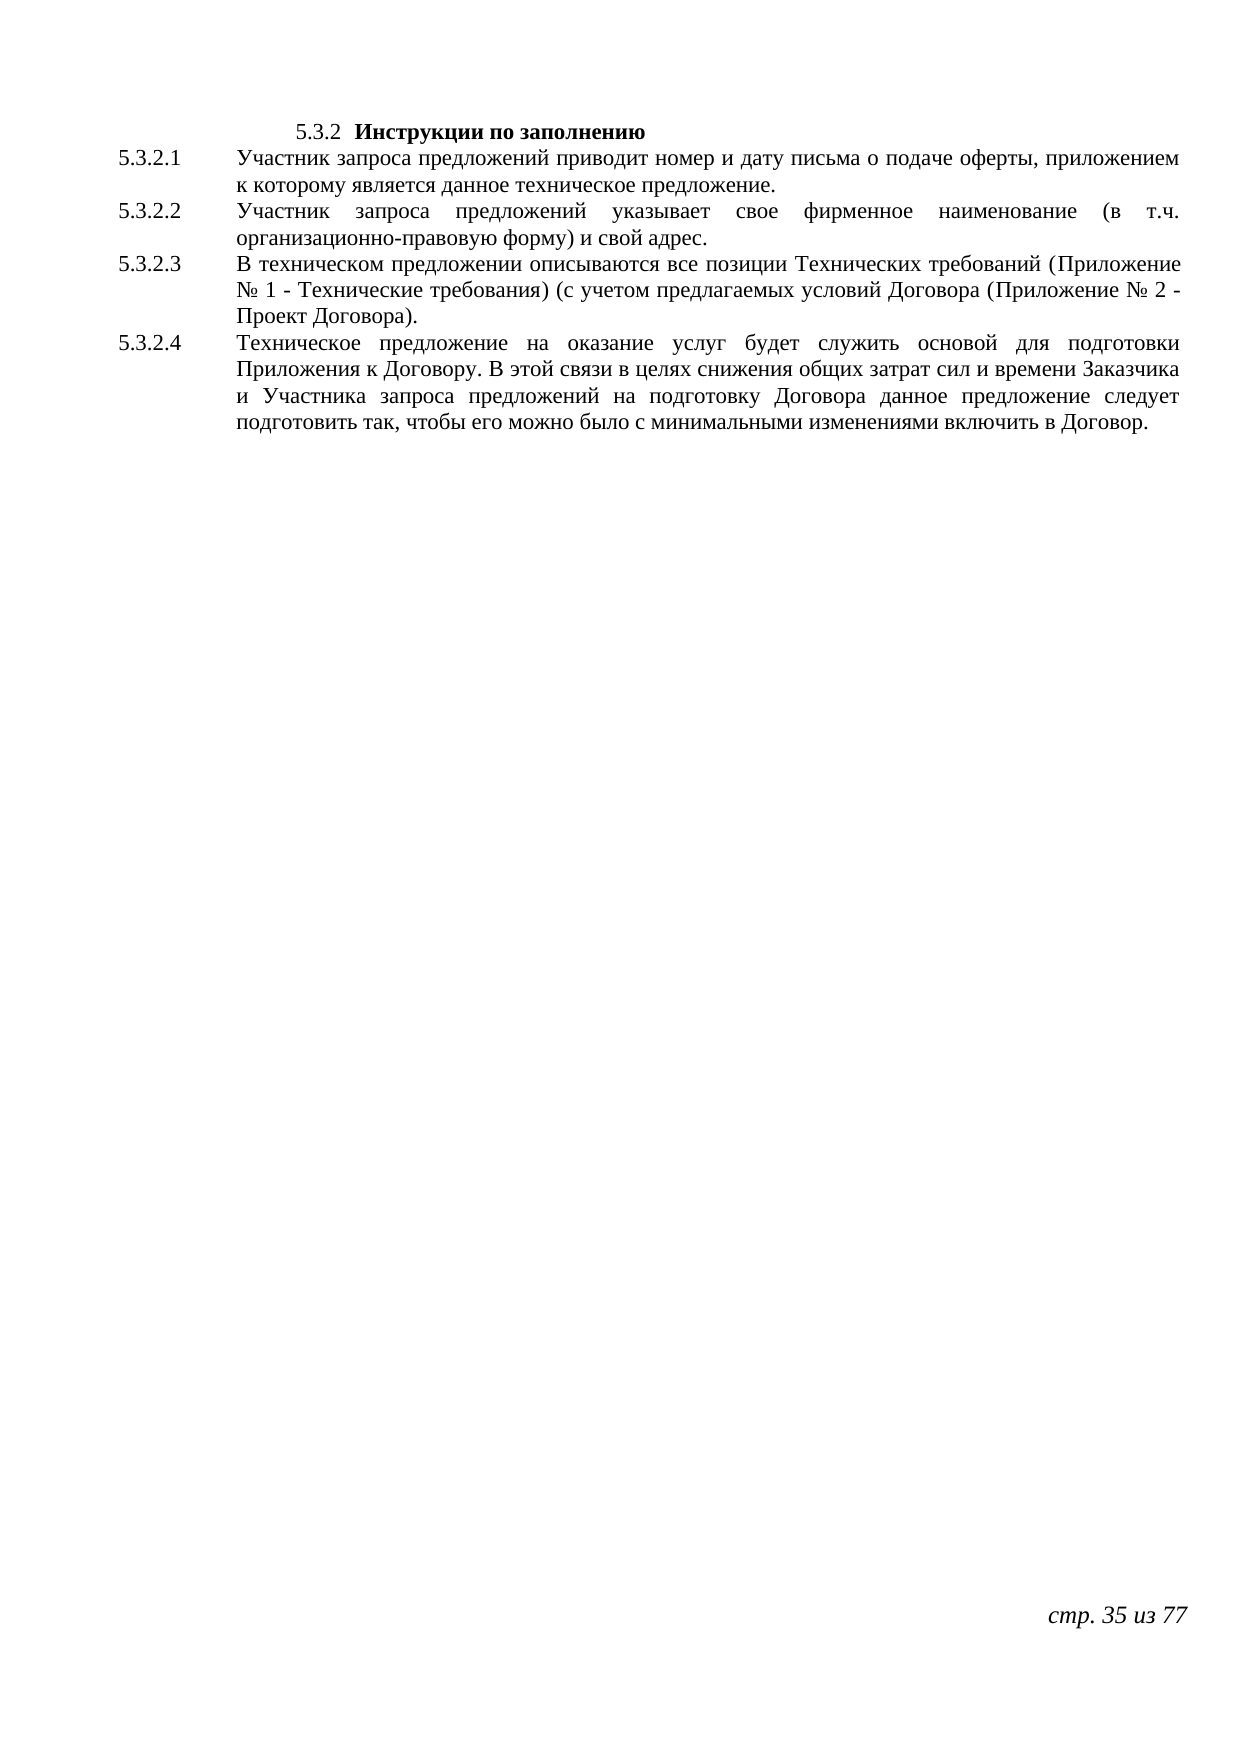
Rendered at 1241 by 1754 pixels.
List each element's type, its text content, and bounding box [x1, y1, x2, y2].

text В техническом предложении описываются все позиции Технических требований (Приложение № 1 - Технические требования) (с учетом предлагаемых условий Договора (Приложение № 2 - Проект Договора). [118, 250, 1181, 329]
text Участник запроса предложений приводит номер и дату письма о подаче оферты, приложением к которому является данное техническое предложение. [118, 144, 1181, 197]
text Инструкции по заполнению [236, 118, 1181, 144]
text Техническое предложение на оказание услуг будет служить основой для подготовки Приложения к Договору. В этой связи в целях снижения общих затрат сил и времени Заказчика и Участника запроса предложений на подготовку Договора данное предложение следует подготовить так, чтобы его можно было с минимальными изменениями включить в Договор. [118, 329, 1181, 434]
text Участник запроса предложений указывает свое фирменное наименование (в т.ч. организационно-правовую форму) и свой адрес. [118, 197, 1181, 250]
